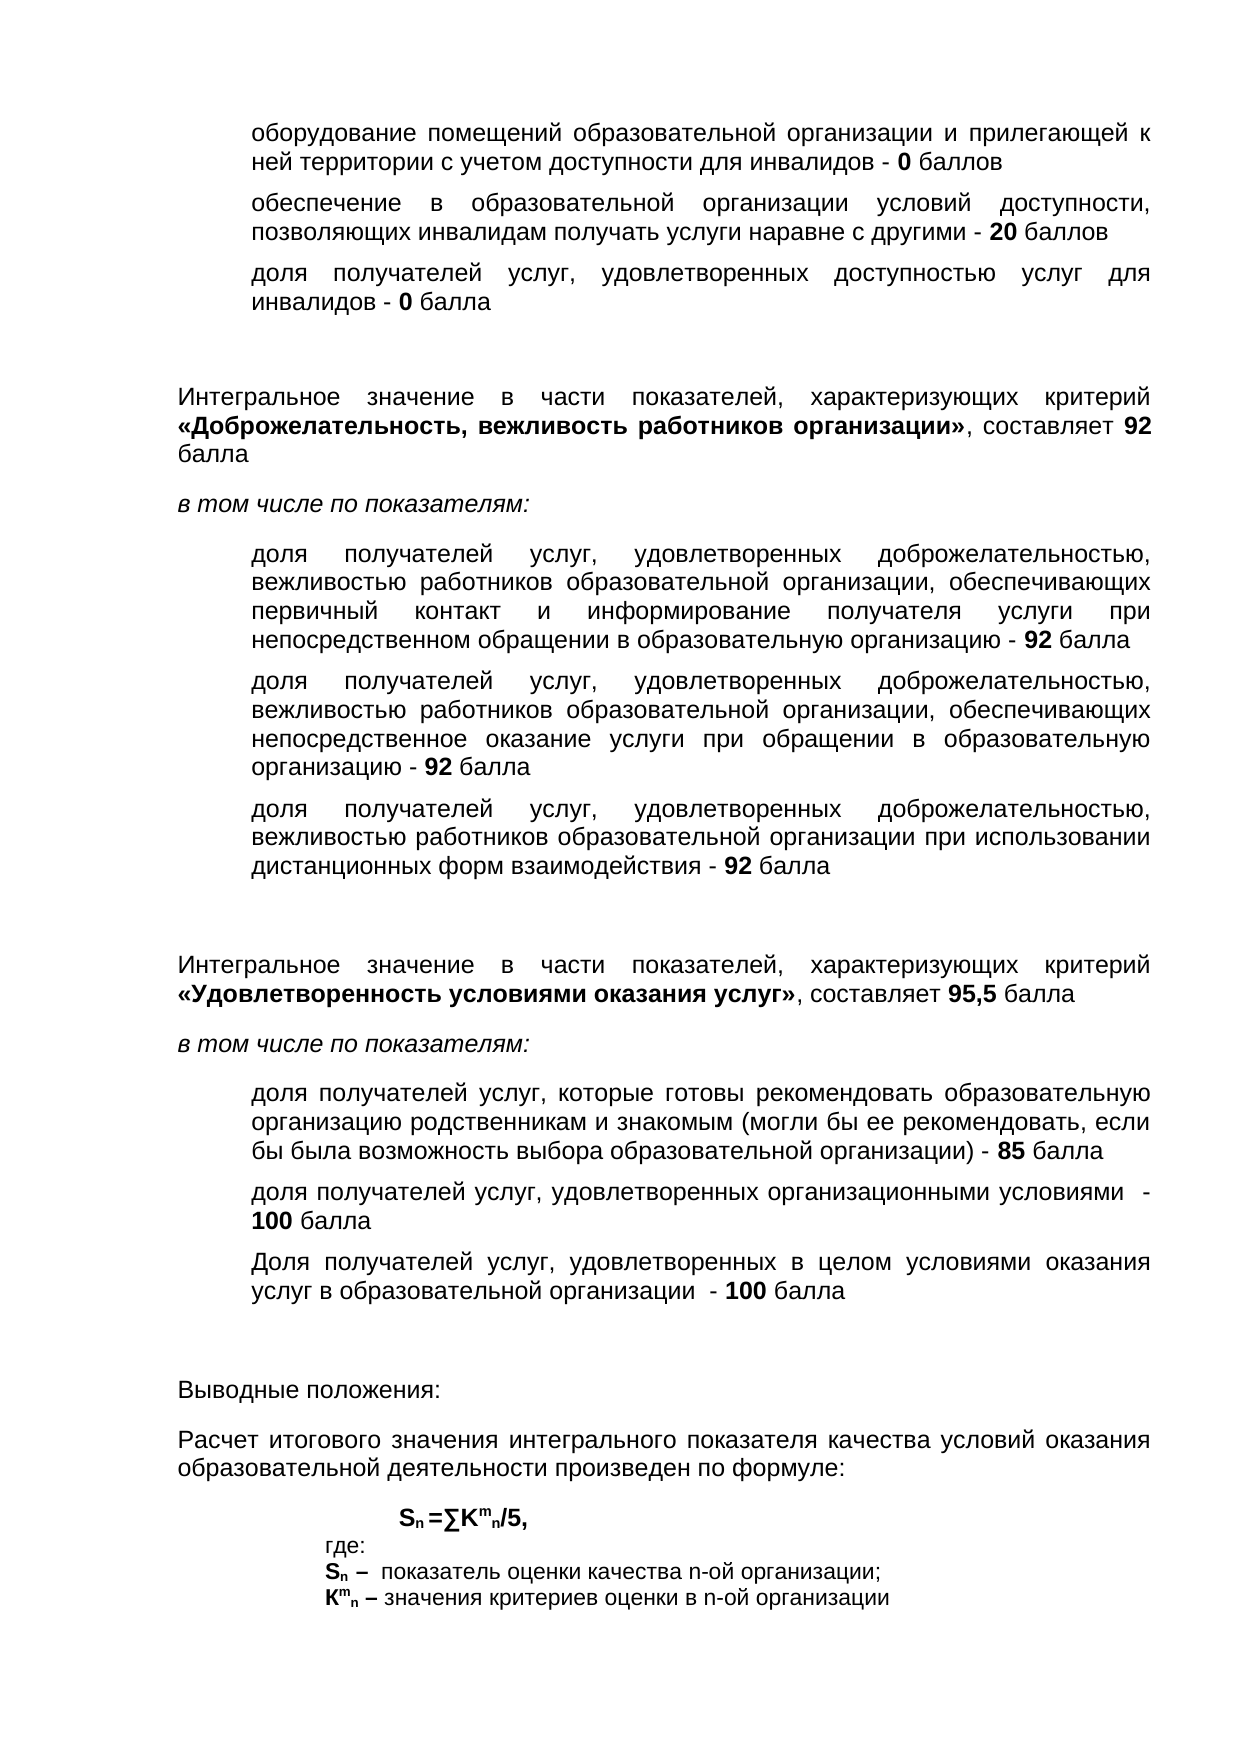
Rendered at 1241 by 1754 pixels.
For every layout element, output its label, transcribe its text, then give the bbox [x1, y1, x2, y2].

text доля получателей услуг, удовлетворенных организационными условиями - 100 балла [251, 1177, 1152, 1234]
text доля получателей услуг, удовлетворенных доброжелательностью, вежливостью работников образовательной организации при использовании дистанционных форм взаимодействия - 92 балла [251, 793, 1152, 880]
text доля получателей услуг, удовлетворенных доброжелательностью, вежливостью работников образовательной организации, обеспечивающих первичный контакт и информирование получателя услуги при непосредственном обращении в образовательную организацию - 92 балла [251, 538, 1152, 653]
text в том числе по показателям: [177, 1029, 1152, 1057]
text доля получателей услуг, удовлетворенных доступностью услуг для инвалидов - 0 балла [251, 258, 1152, 316]
text Доля получателей услуг, удовлетворенных в целом условиями оказания услуг в образовательной организации - 100 балла [251, 1247, 1152, 1304]
text Sn – показатель оценки качества n-ой организации; [325, 1558, 1152, 1584]
text Выводные положения: [177, 1375, 1152, 1404]
text Расчет итогового значения интегрального показателя качества условий оказания образовательной деятельности произведен по формуле: [177, 1424, 1152, 1482]
text оборудование помещений образовательной организации и прилегающей к ней территории с учетом доступности для инвалидов - 0 баллов [251, 118, 1152, 176]
text Интегральное значение в части показателей, характеризующих критерий «Доброжелательность, вежливость работников организации», составляет 92 балла [177, 382, 1152, 468]
text доля получателей услуг, которые готовы рекомендовать образовательную организацию родственникам и знакомым (могли бы ее рекомендовать, если бы была возможность выбора образовательной организации) - 85 балла [251, 1078, 1152, 1164]
text где: [325, 1532, 1152, 1558]
text обеспечение в образовательной организации условий доступности, позволяющих инвалидам получать услуги наравне с другими - 20 баллов [251, 188, 1152, 246]
text Кmn – значения критериев оценки в n-ой организации [325, 1584, 1152, 1611]
text Интегральное значение в части показателей, характеризующих критерий «Удовлетворенность условиями оказания услуг», составляет 95,5 балла [177, 950, 1152, 1008]
text Sn =∑Kmn/5, [398, 1503, 1152, 1532]
text доля получателей услуг, удовлетворенных доброжелательностью, вежливостью работников образовательной организации, обеспечивающих непосредственное оказание услуги при обращении в образовательную организацию - 92 балла [251, 666, 1152, 781]
text в том числе по показателям: [177, 489, 1152, 518]
